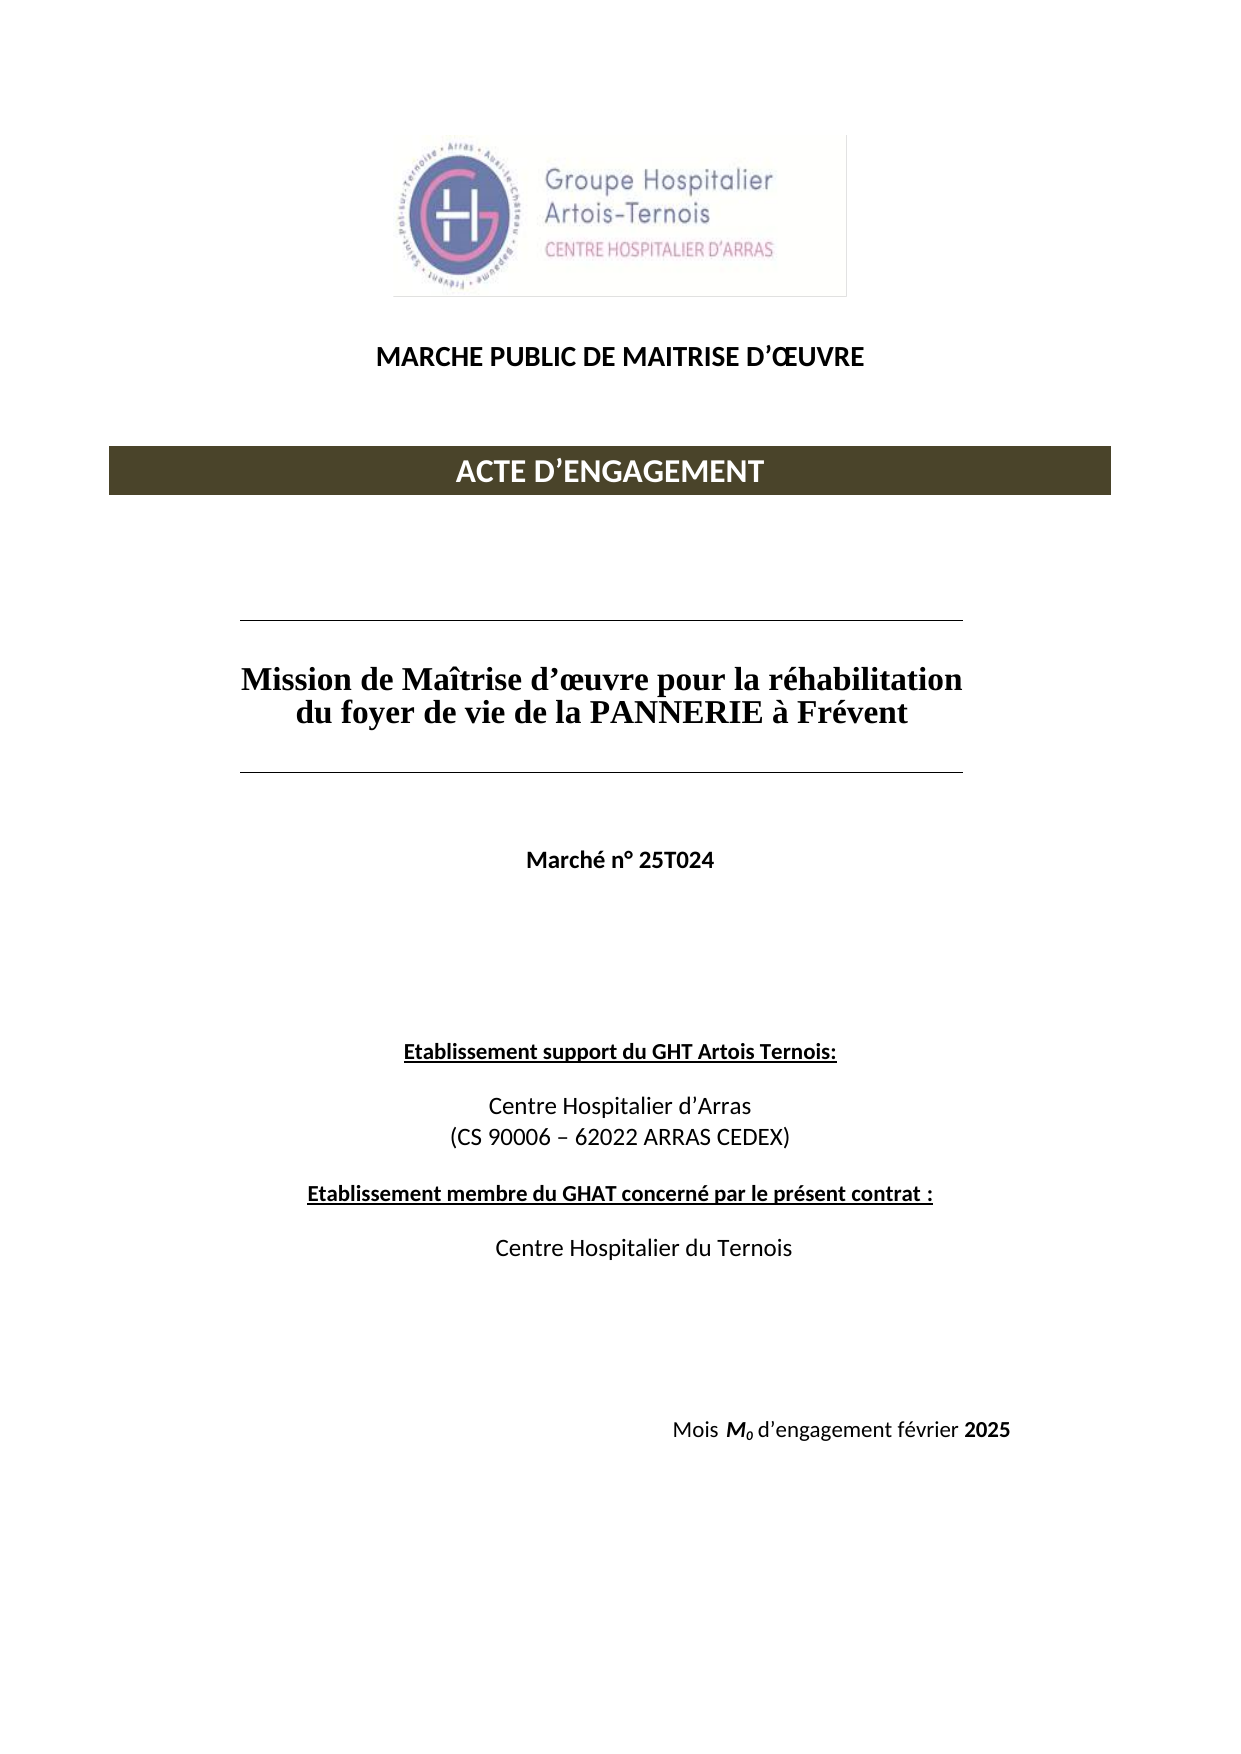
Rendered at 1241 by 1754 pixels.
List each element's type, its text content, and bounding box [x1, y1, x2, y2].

table_header ACTE D’ENGAGEMENT [109, 446, 1111, 495]
text MARCHE PUBLIC DE MAITRISE D’ŒUVRE [118, 346, 1122, 371]
text Centre Hospitalier d’Arras [118, 1090, 1122, 1121]
list Centre Hospitalier du Ternois [382, 1232, 1122, 1263]
text Marché n° 25T024 [118, 848, 1122, 873]
text Etablissement membre du GHAT concerné par le présent contrat : [118, 1179, 1122, 1207]
table_header Mission de Maîtrise d’œuvre pour la réhabilitation du foyer de vie de la PANNERIE à Frévent [240, 621, 963, 772]
text Etablissement support du GHT Artois Ternois: [118, 1037, 1122, 1065]
text (CS 90006 – 62022 ARRAS CEDEX) [118, 1121, 1122, 1151]
picture [393, 135, 848, 298]
text Mois M0 d’engagement février 2025 [120, 1416, 1120, 1443]
